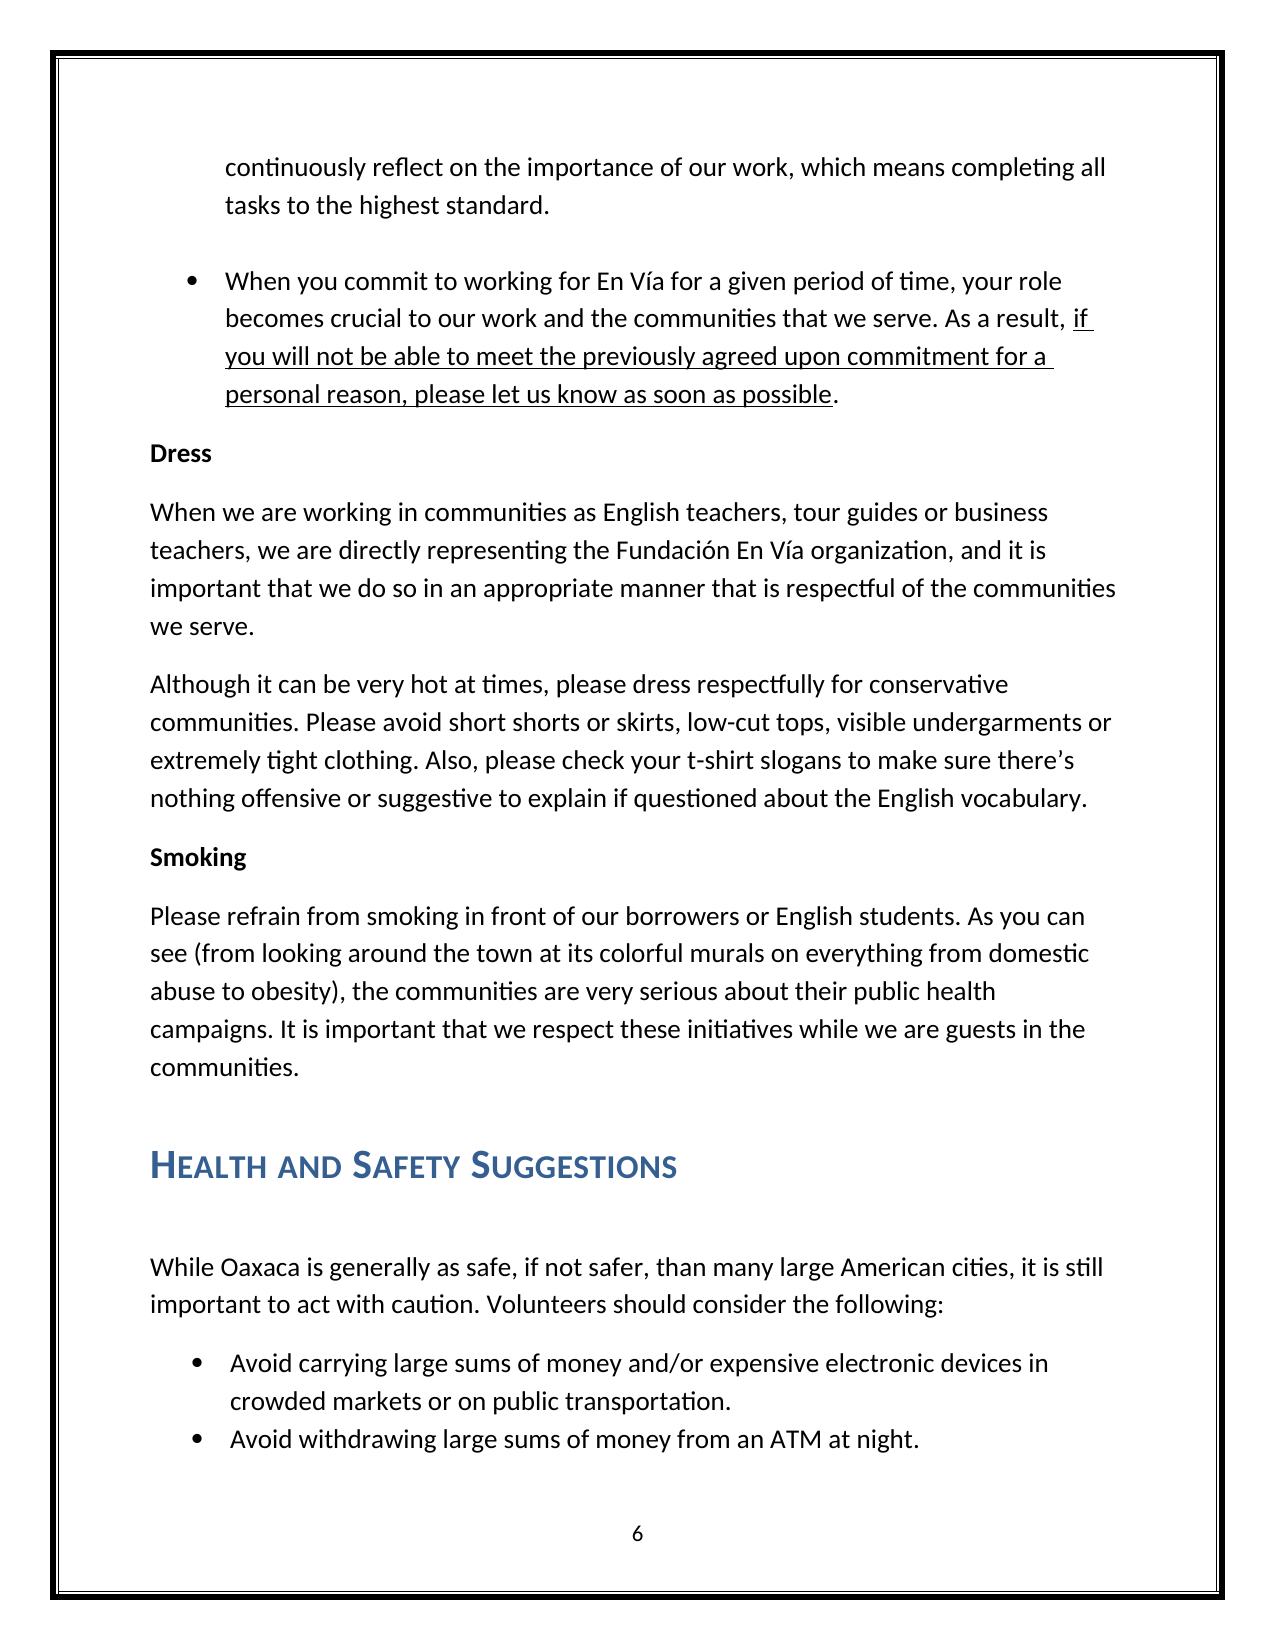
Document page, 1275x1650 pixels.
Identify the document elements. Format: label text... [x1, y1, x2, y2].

list Avoid withdrawing large sums of money from an ATM at night. [192, 1422, 1125, 1455]
text Although it can be very hot at times, please dress respectfully for conservative communities. Please avoid short shorts or skirts, low-cut tops, visible undergarments or extremely tight clothing. Also, please check your t-shirt slogans to make sure there’s nothing offensive or suggestive to explain if questioned about the English vocabulary. [150, 667, 1125, 814]
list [187, 150, 1125, 221]
text Smoking [150, 840, 1125, 873]
text When we are working in communities as English teachers, tour guides or business teachers, we are directly representing the Fundación En Vía organization, and it is important that we do so in an appropriate manner that is respectful of the communities we serve. [150, 495, 1125, 642]
text Dress [150, 436, 1125, 469]
list When you commit to working for En Vía for a given period of time, your role becomes crucial to our work and the communities that we serve. As a result, if you will not be able to meet the previously agreed upon commitment for a personal reason, please let us know as soon as possible. [187, 264, 1125, 411]
list Avoid carrying large sums of money and/or expensive electronic devices in crowded markets or on public transportation. [192, 1346, 1125, 1417]
text Please refrain from smoking in front of our borrowers or English students. As you can see (from looking around the town at its colorful murals on everything from domestic abuse to obesity), the communities are very serious about their public health campaigns. It is important that we respect these initiatives while we are guests in the communities. [150, 899, 1125, 1083]
text While Oaxaca is generally as safe, if not safer, than many large American cities, it is still important to act with caution. Volunteers should consider the following: [150, 1250, 1125, 1321]
subtitle Health and Safety Suggestions [150, 1138, 1125, 1189]
